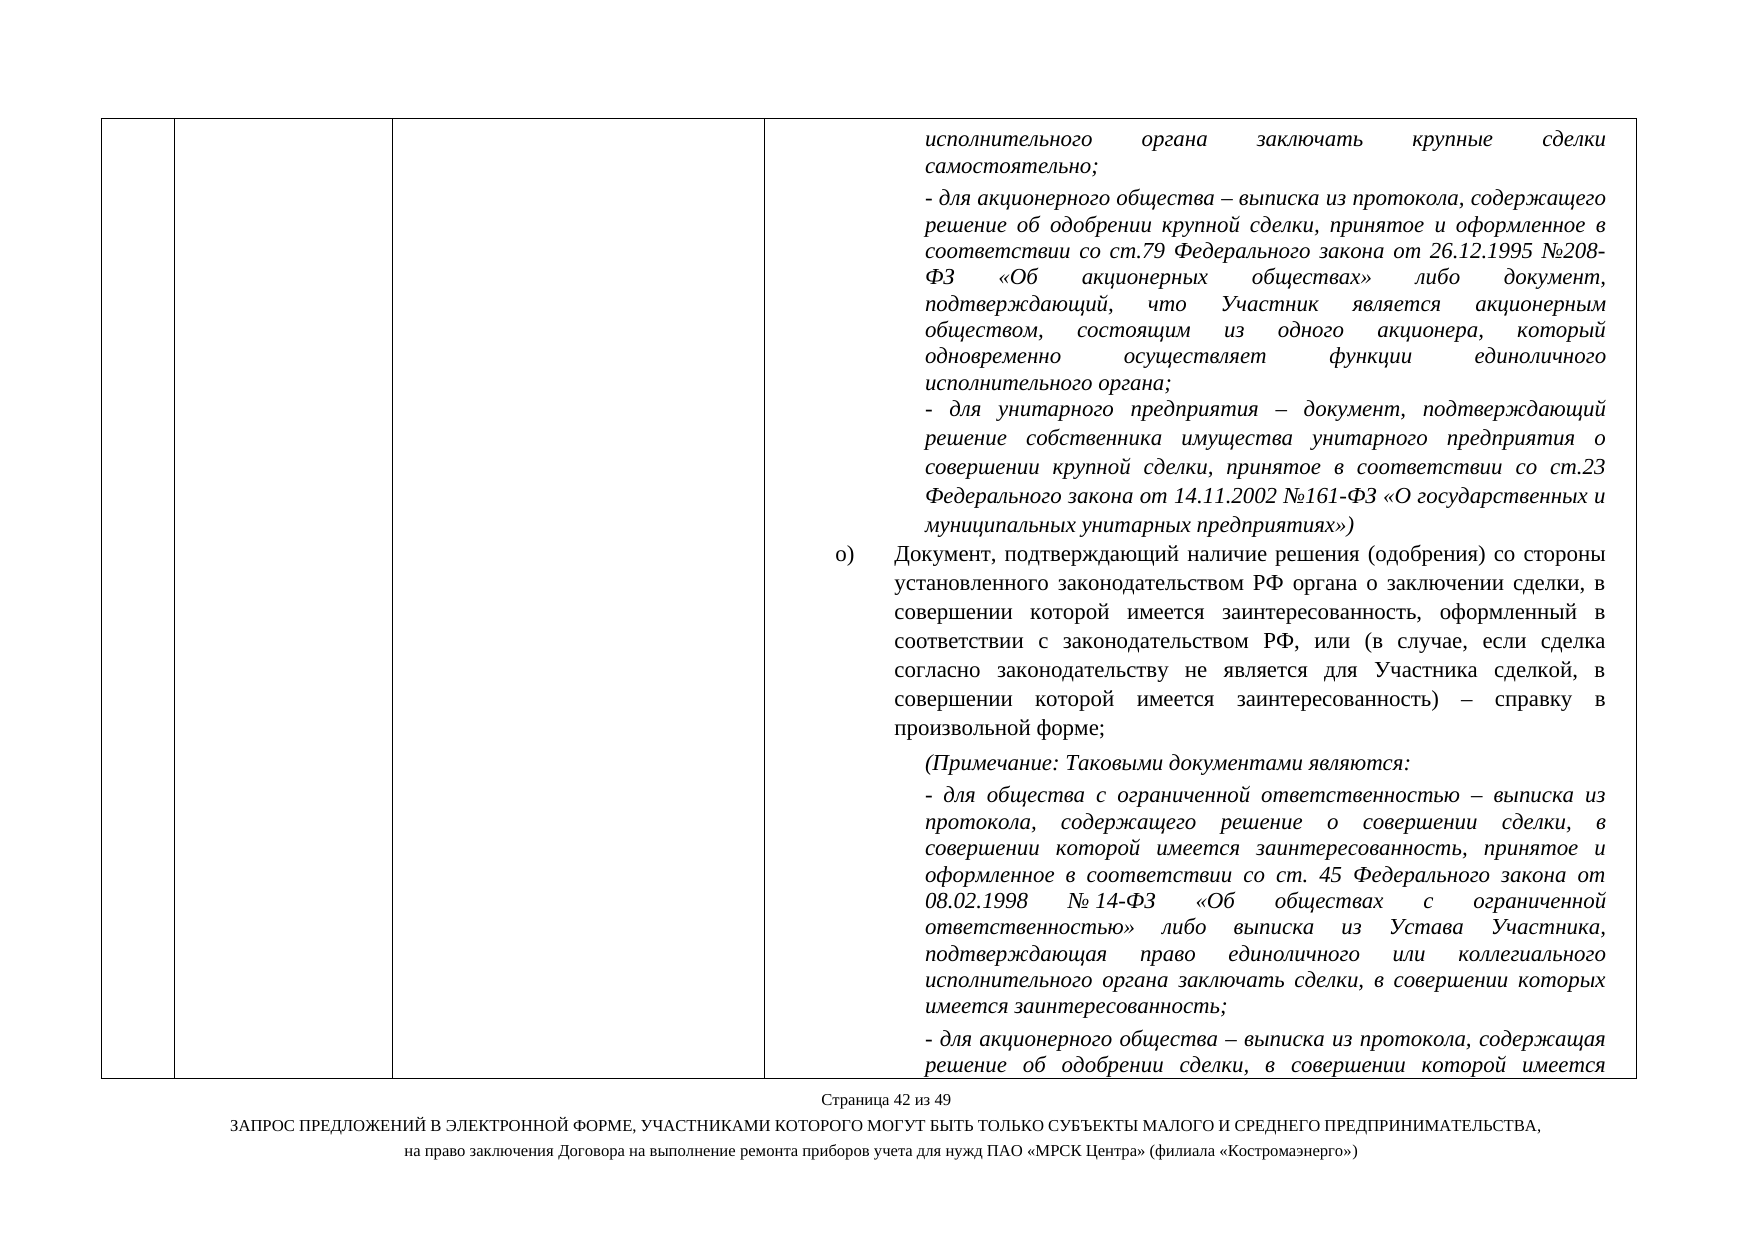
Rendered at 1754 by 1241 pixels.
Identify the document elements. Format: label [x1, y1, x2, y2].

table_cell [102, 119, 174, 1078]
table_cell [175, 119, 392, 1078]
table_cell [393, 119, 764, 1078]
table_cell [765, 119, 1636, 1078]
